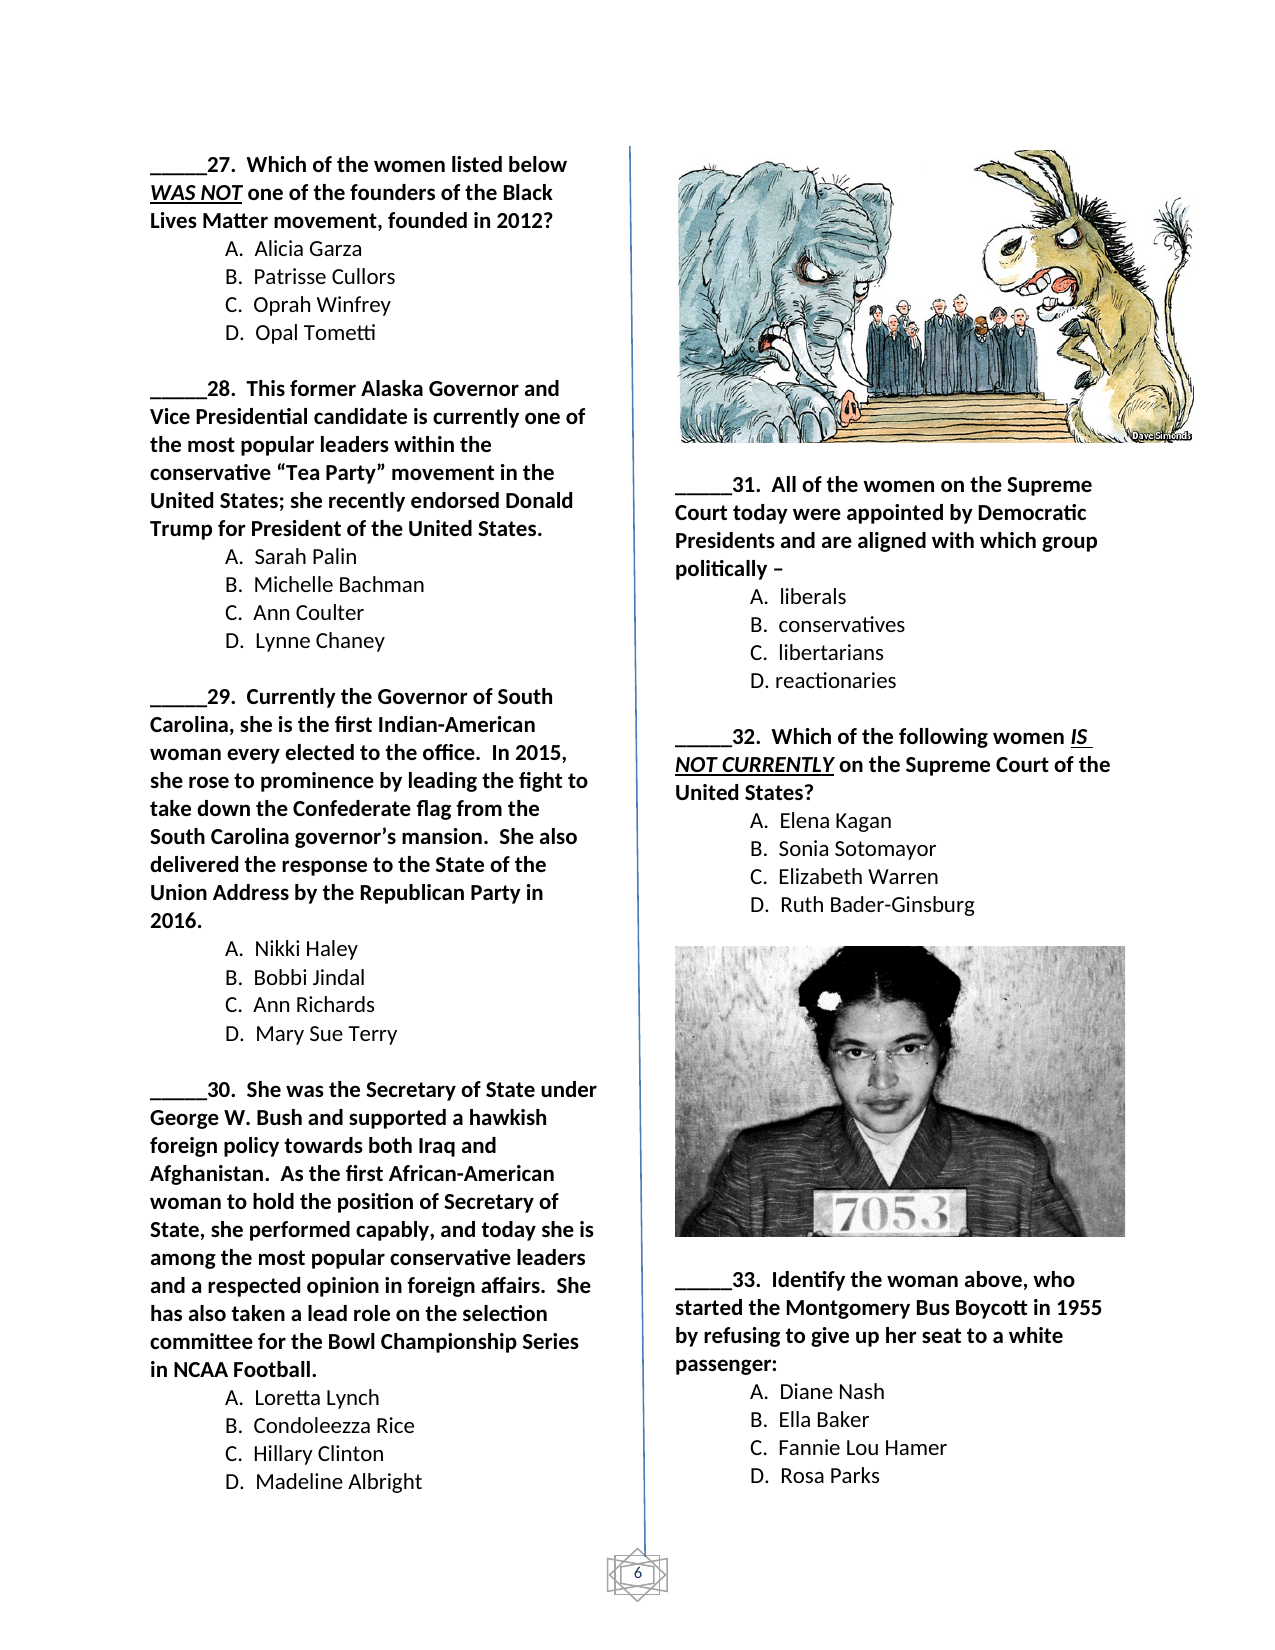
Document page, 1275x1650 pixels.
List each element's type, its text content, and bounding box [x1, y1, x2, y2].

text C. Fannie Lou Hamer [675, 1433, 1125, 1461]
text _____30. She was the Secretary of State under George W. Bush and supported a hawkish foreign policy towards both Iraq and Afghanistan. As the first African-American woman to hold the position of Secretary of State, she performed capably, and today she is among the most popular conservative leaders and a respected opinion in foreign affairs. She has also taken a lead role on the selection committee for the Bowl Championship Series in NCAA Football. [150, 1075, 600, 1383]
text A. Sarah Palin [150, 542, 600, 570]
text _____33. Identify the woman above, who started the Montgomery Bus Boycott in 1955 by refusing to give up her seat to a white passenger: [675, 1265, 1125, 1377]
text A. Diane Nash [675, 1377, 1125, 1405]
text C. Oprah Winfrey [150, 290, 600, 318]
text C. Hillary Clinton [150, 1439, 600, 1467]
text A. Loretta Lynch [150, 1383, 600, 1411]
text D. Lynne Chaney [150, 626, 600, 654]
text B. Patrisse Cullors [150, 262, 600, 290]
text C. Elizabeth Warren [675, 862, 1125, 891]
text B. Bobbi Jindal [150, 963, 600, 991]
text B. Michelle Bachman [150, 570, 600, 598]
text D. Madeline Albright [150, 1467, 600, 1495]
picture [675, 946, 1125, 1237]
text A. liberals [675, 582, 1125, 610]
text D. Rosa Parks [675, 1461, 1125, 1489]
text B. Ella Baker [675, 1405, 1125, 1433]
text _____31. All of the women on the Supreme Court today were appointed by Democratic Presidents and are aligned with which group politically – [675, 470, 1125, 582]
text A. Nikki Haley [150, 934, 600, 963]
text _____29. Currently the Governor of South Carolina, she is the first Indian-American woman every elected to the office. In 2015, she rose to prominence by leading the fight to take down the Confederate flag from the South Carolina governor’s mansion. She also delivered the response to the State of the Union Address by the Republican Party in 2016. [150, 682, 600, 934]
text _____28. This former Alaska Governor and Vice Presidential candidate is currently one of the most popular leaders within the conservative “Tea Party” movement in the United States; she recently endorsed Donald Trump for President of the United States. [150, 374, 600, 542]
text C. libertarians [675, 638, 1125, 666]
picture [675, 150, 1194, 443]
text A. Elena Kagan [675, 806, 1125, 834]
text D. reactionaries [675, 666, 1125, 694]
text D. Opal Tometti [150, 318, 600, 346]
text D. Mary Sue Terry [150, 1019, 600, 1047]
text B. conservatives [675, 610, 1125, 638]
text C. Ann Richards [150, 991, 600, 1019]
text C. Ann Coulter [150, 598, 600, 626]
text B. Sonia Sotomayor [675, 834, 1125, 862]
text _____32. Which of the following women IS NOT CURRENTLY on the Supreme Court of the United States? [675, 722, 1125, 806]
text _____27. Which of the women listed below WAS NOT one of the founders of the Black Lives Matter movement, founded in 2012? [150, 150, 600, 234]
text A. Alicia Garza [150, 234, 600, 262]
text D. Ruth Bader-Ginsburg [675, 891, 1125, 918]
text B. Condoleezza Rice [150, 1411, 600, 1439]
